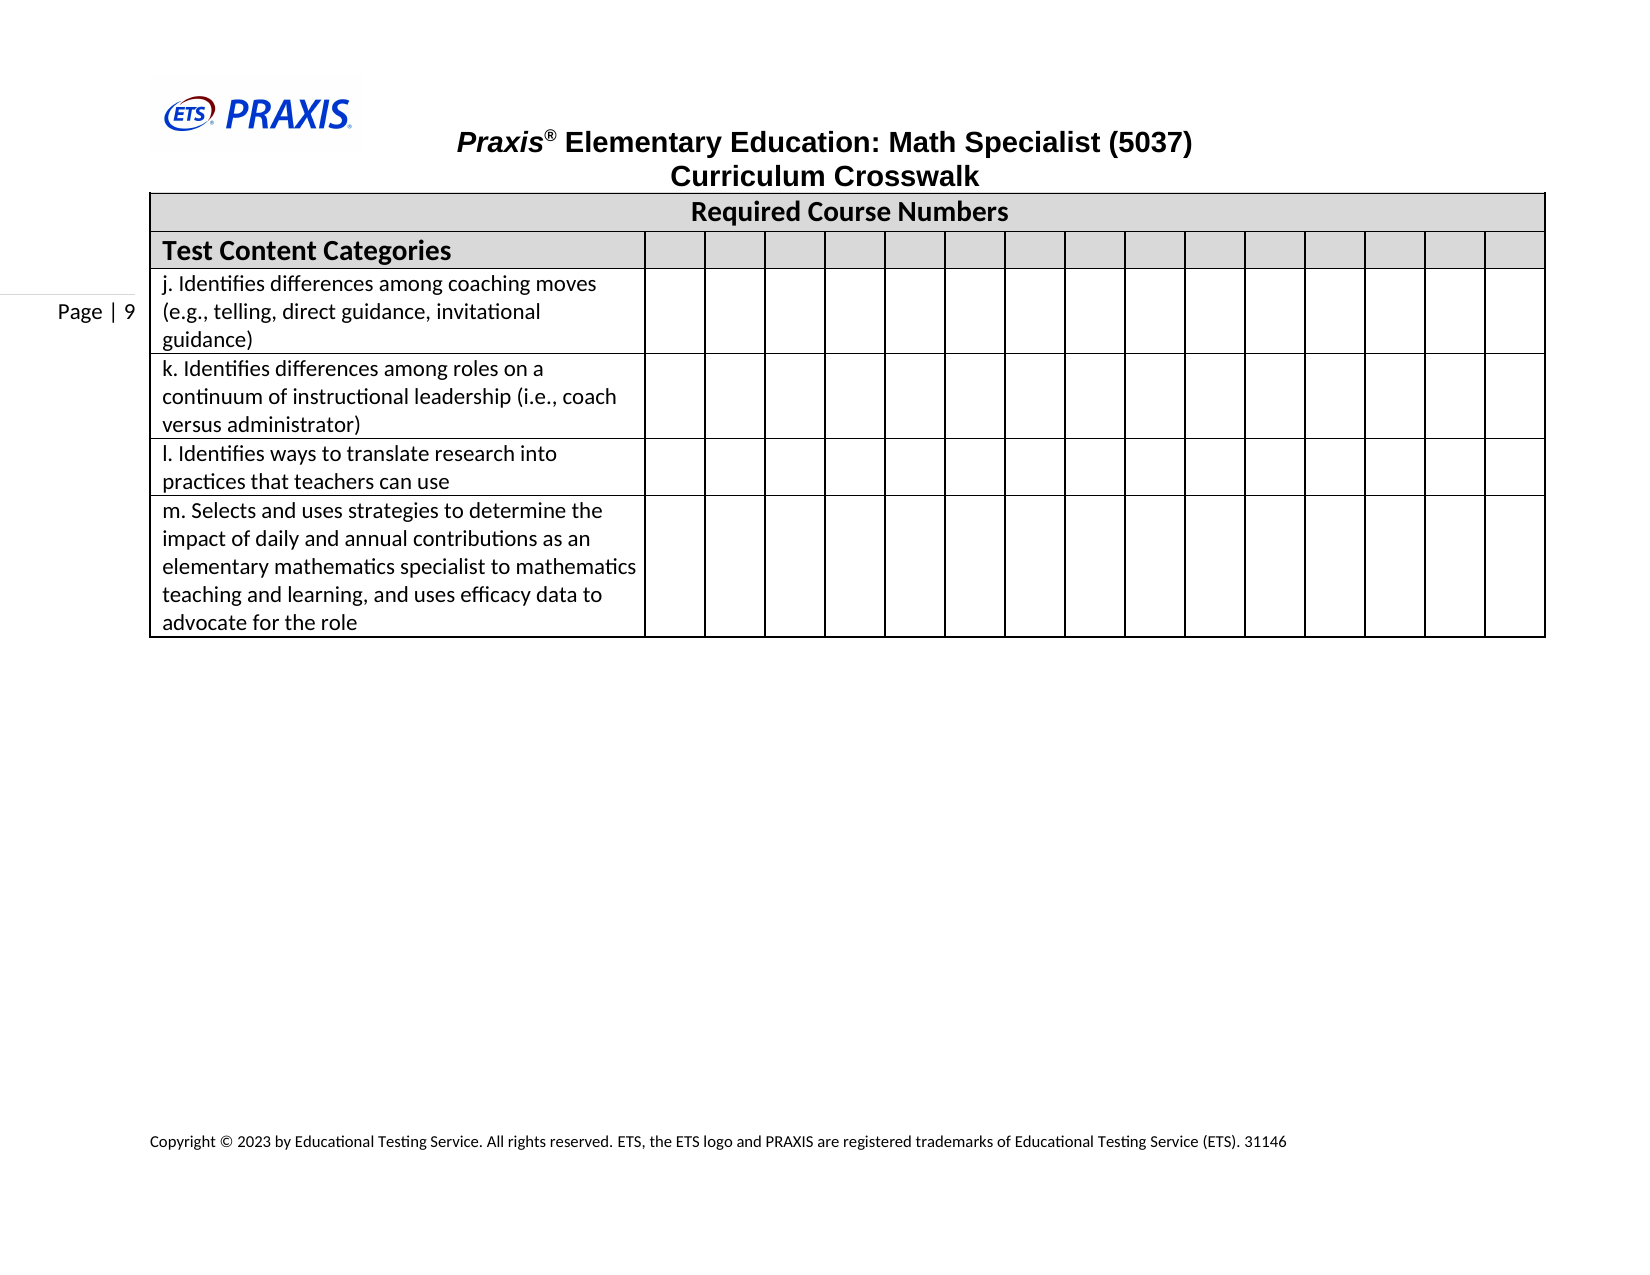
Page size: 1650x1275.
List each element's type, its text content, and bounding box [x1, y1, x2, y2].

table_cell [1366, 354, 1424, 438]
table_cell [766, 496, 824, 636]
table_cell [1006, 354, 1064, 438]
table_cell [706, 232, 764, 268]
table_cell [1426, 439, 1484, 495]
table_cell [706, 496, 764, 636]
table_cell [946, 439, 1004, 495]
table_cell [1426, 232, 1484, 268]
table_cell [1426, 269, 1484, 353]
table_cell [1426, 496, 1484, 636]
table_cell [1246, 439, 1304, 495]
table_cell [1306, 496, 1364, 636]
table_cell m. Selects and uses strategies to determine the impact of daily and annual contributions as an elementary mathematics specialist to mathematics teaching and learning, and uses efficacy data to advocate for the role [151, 496, 644, 636]
table_cell [1006, 496, 1064, 636]
table_cell [1126, 354, 1184, 438]
table_cell [1066, 439, 1124, 495]
table_cell [886, 232, 944, 268]
table_cell [826, 354, 884, 438]
table_cell [1006, 232, 1064, 268]
table_cell [826, 232, 884, 268]
table_cell [1306, 354, 1364, 438]
table_cell [1186, 354, 1244, 438]
table_cell [706, 269, 764, 353]
table_cell [1066, 354, 1124, 438]
table_cell [886, 269, 944, 353]
table_cell [1246, 354, 1304, 438]
table_cell [1306, 439, 1364, 495]
table_cell [646, 439, 704, 495]
table_cell [1126, 439, 1184, 495]
table_cell [1486, 439, 1544, 495]
table_cell [646, 232, 704, 268]
table_cell Test Content Categories [151, 232, 644, 268]
table_cell [706, 439, 764, 495]
table_cell [1486, 232, 1544, 268]
table_cell [1246, 496, 1304, 636]
table_cell [886, 496, 944, 636]
table_cell [1486, 269, 1544, 353]
table_cell [1186, 439, 1244, 495]
table_cell [826, 269, 884, 353]
table_cell [826, 439, 884, 495]
table_cell [1366, 269, 1424, 353]
table_cell [1366, 439, 1424, 495]
table_cell [766, 232, 824, 268]
table_cell [1126, 269, 1184, 353]
table_cell j. Identifies differences among coaching moves (e.g., telling, direct guidance, invitational guidance) [151, 269, 644, 353]
table_cell [1366, 496, 1424, 636]
picture [150, 75, 364, 153]
table_cell [646, 354, 704, 438]
table_cell [766, 439, 824, 495]
table_cell [1126, 496, 1184, 636]
table_cell k. Identifies differences among roles on a continuum of instructional leadership (i.e., coach versus administrator) [151, 354, 644, 438]
table_cell [946, 496, 1004, 636]
table_cell [646, 269, 704, 353]
table_cell [1006, 269, 1064, 353]
table_cell [946, 354, 1004, 438]
table_cell [646, 496, 704, 636]
table_cell [1066, 496, 1124, 636]
table_cell [1066, 232, 1124, 268]
table_cell [1246, 232, 1304, 268]
table_header Required Course Numbers [151, 194, 1544, 231]
table_cell [1306, 269, 1364, 353]
table_cell [1306, 232, 1364, 268]
table_cell [1066, 269, 1124, 353]
table_cell [1186, 269, 1244, 353]
table_cell l. Identifies ways to translate research into practices that teachers can use [151, 439, 644, 495]
table_cell [706, 354, 764, 438]
table_cell [1126, 232, 1184, 268]
table_cell [1366, 232, 1424, 268]
table_cell [1486, 496, 1544, 636]
table_cell [886, 439, 944, 495]
table_cell [1246, 269, 1304, 353]
table_cell [1186, 232, 1244, 268]
table_cell [886, 354, 944, 438]
table_cell [1426, 354, 1484, 438]
table_cell [946, 232, 1004, 268]
table_cell [826, 496, 884, 636]
table_cell [1006, 439, 1064, 495]
table_cell [1486, 354, 1544, 438]
table_cell [766, 269, 824, 353]
table_cell [1186, 496, 1244, 636]
table_cell [766, 354, 824, 438]
table_cell [946, 269, 1004, 353]
